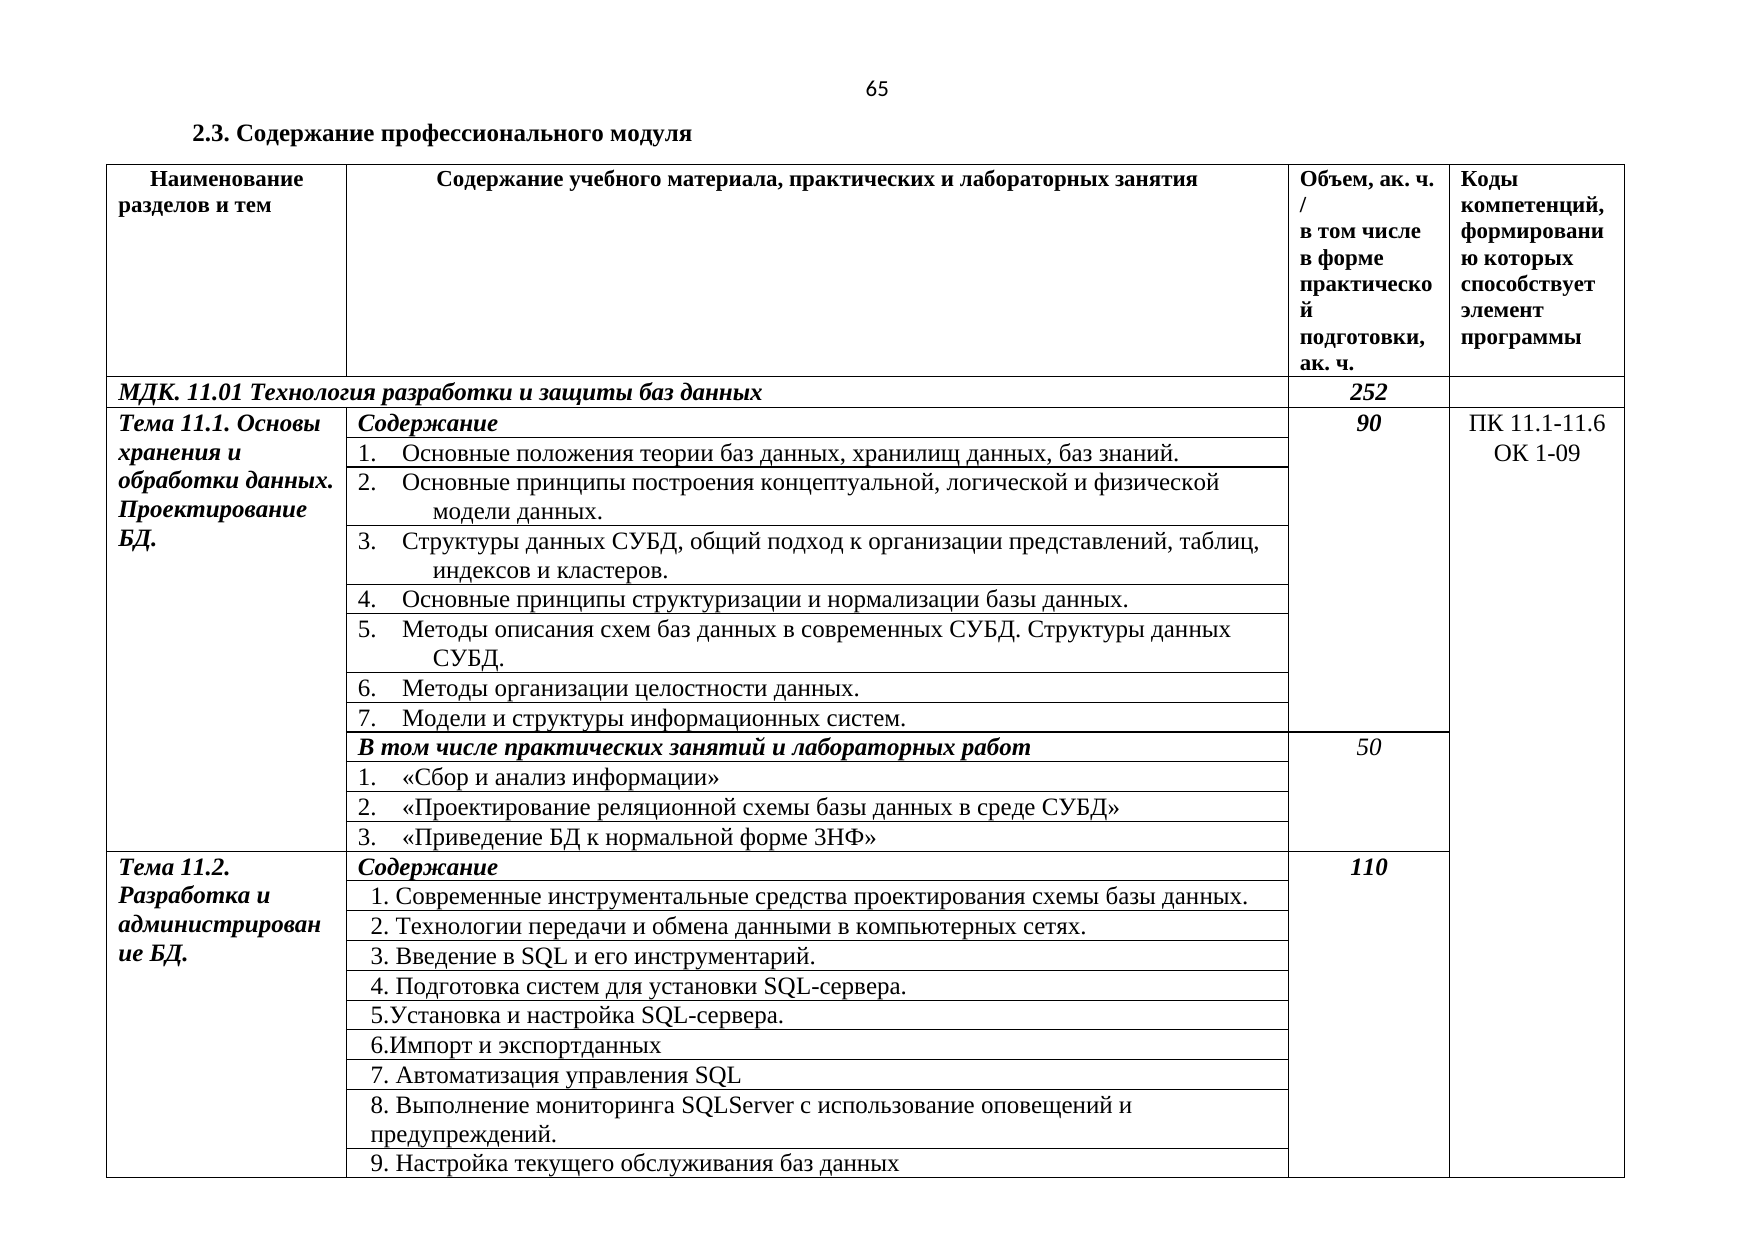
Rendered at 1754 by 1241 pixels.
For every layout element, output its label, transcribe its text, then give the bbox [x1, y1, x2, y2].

table_cell 90 [1289, 408, 1449, 731]
table_cell Модели и структуры информационных систем. [347, 703, 1288, 731]
table_cell «Сбор и анализ информации» [347, 762, 1288, 791]
table_cell 4. Подготовка систем для установки SQL-сервера. [347, 971, 1288, 999]
table_cell 252 [1289, 377, 1449, 407]
table_cell «Приведение БД к нормальной форме 3НФ» [347, 822, 1288, 851]
table_cell Основные принципы структуризации и нормализации базы данных. [347, 585, 1288, 613]
table_cell Содержание [347, 408, 1288, 437]
table_cell МДК. 11.01 Технология разработки и защиты баз данных [107, 377, 1288, 407]
table_cell Основные принципы построения концептуальной, логической и физической модели данных. [347, 468, 1288, 525]
table_cell 110 [1289, 852, 1449, 1177]
table_cell 5.Установка и настройка SQL-сервера. [347, 1001, 1288, 1029]
table_cell Тема 11.1. Основы хранения и обработки данных. Проектирование БД. [107, 408, 346, 851]
table_cell 1. Современные инструментальные средства проектирования схемы базы данных. [347, 881, 1288, 910]
table_cell 2. Технологии передачи и обмена данными в компьютерных сетях. [347, 911, 1288, 940]
table_cell 8. Выполнение мониторинга SQLServer с использование оповещений и предупреждений. [347, 1090, 1288, 1147]
table_cell Основные положения теории баз данных, хранилищ данных, баз знаний. [347, 438, 1288, 466]
table_cell 7. Автоматизация управления SQL [347, 1060, 1288, 1089]
table_header Объем, ак. ч. / в том числе в форме практической подготовки, ак. ч. [1289, 165, 1449, 376]
table_cell 3. Введение в SQL и его инструментарий. [347, 941, 1288, 970]
table_cell 9. Настройка текущего обслуживания баз данных [347, 1149, 1288, 1177]
table_header Наименование разделов и тем [107, 165, 346, 376]
table_header Содержание учебного материала, практических и лабораторных занятия [347, 165, 1288, 376]
table_cell «Проектирование реляционной схемы базы данных в среде СУБД» [347, 792, 1288, 821]
table_cell [1450, 377, 1624, 407]
text 2.3. Содержание профессионального модуля [118, 118, 1636, 147]
table_cell 6.Импорт и экспортданных [347, 1030, 1288, 1059]
table_cell ПК 11.1-11.6 ОК 1-09 [1450, 408, 1624, 1177]
table_cell 50 [1289, 733, 1449, 851]
table_cell Методы организации целостности данных. [347, 673, 1288, 702]
table_cell В том числе практических занятий и лабораторных работ [347, 733, 1288, 761]
table_header Коды компетенций, формированию которых способствует элемент программы [1450, 165, 1624, 376]
table_cell Методы описания схем баз данных в современных СУБД. Структуры данных СУБД. [347, 614, 1288, 672]
table_cell Содержание [347, 852, 1288, 880]
table_cell Структуры данных СУБД, общий подход к организации представлений, таблиц, индексов и кластеров. [347, 526, 1288, 583]
table_cell Тема 11.2. Разработка и администрирование БД. [107, 852, 346, 1177]
